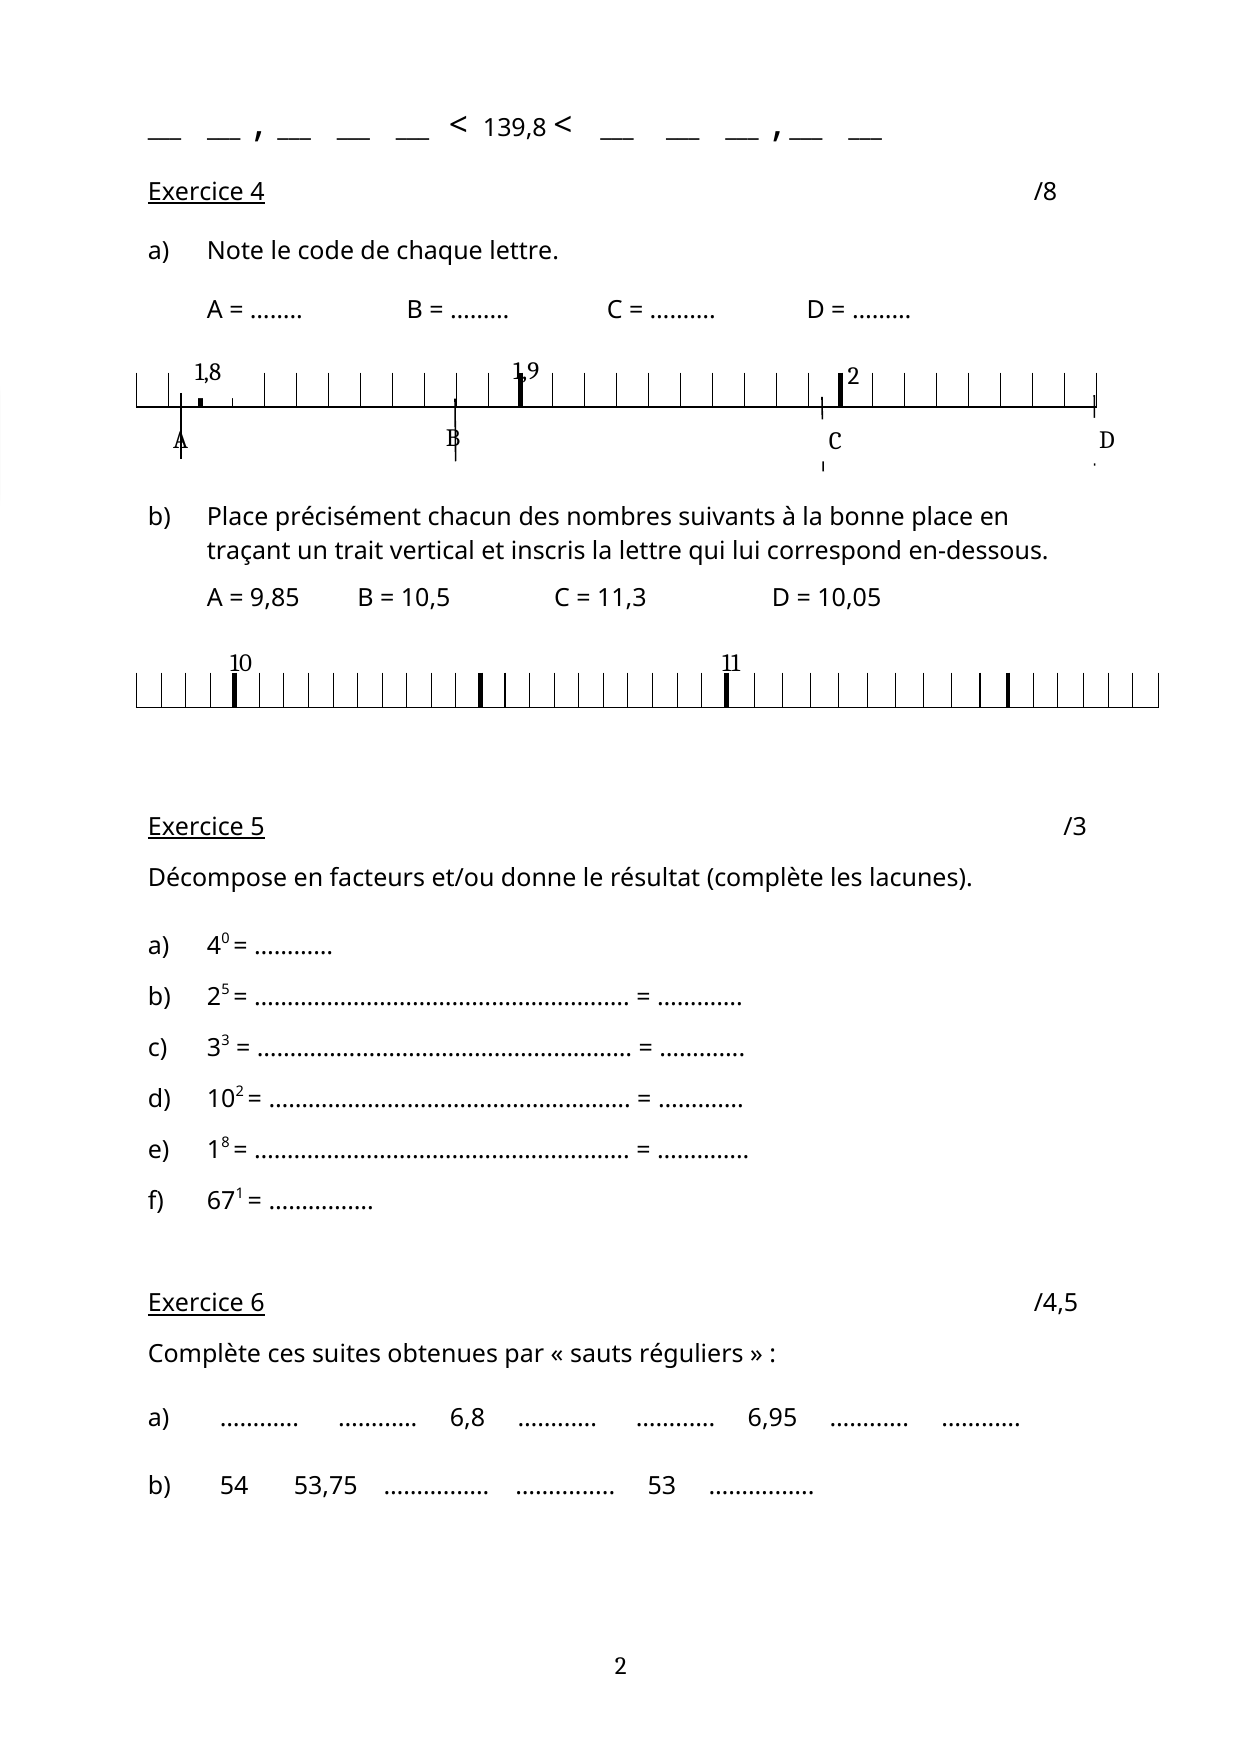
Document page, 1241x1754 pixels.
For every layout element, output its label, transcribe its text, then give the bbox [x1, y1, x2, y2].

list 18 = …………………………………………..……. = ………….. [148, 1132, 1093, 1166]
table_header [407, 673, 431, 707]
table_header [839, 673, 867, 707]
table_header [896, 673, 923, 707]
table_header [432, 673, 455, 707]
table_header [506, 673, 529, 707]
table_header [777, 373, 808, 406]
table_header [924, 673, 951, 707]
table_header [713, 373, 744, 406]
table_header [284, 673, 308, 707]
table_header [489, 373, 518, 406]
list 671 = ……………. [148, 1183, 1093, 1217]
table_header [783, 673, 810, 707]
table_header [653, 673, 677, 707]
table_header [579, 673, 603, 707]
table_header [297, 373, 328, 406]
list 33 = ………………………………………………… = …………. [148, 1030, 1093, 1064]
table_header [457, 373, 488, 406]
table_header [186, 673, 210, 707]
table_header [1065, 373, 1096, 406]
table_header [358, 673, 382, 707]
text A = 9,85 B = 10,5 C = 11,3 D = 10,05 [207, 579, 1093, 613]
table_header [553, 373, 584, 406]
table_header [334, 673, 357, 707]
table_header [523, 373, 552, 406]
text Exercice 4 /8 [148, 174, 1093, 208]
table_header [260, 673, 283, 707]
table_header [617, 373, 648, 406]
text Exercice 6 /4,5 [148, 1285, 1093, 1319]
table_header [702, 673, 724, 707]
table_header [1133, 673, 1158, 707]
list 40 = ………… [148, 928, 1093, 962]
list Note le code de chaque lettre. [148, 233, 1093, 267]
table_header [555, 673, 578, 707]
table_header [1033, 373, 1064, 406]
table_header [809, 373, 838, 406]
table_header [729, 673, 754, 707]
table_header [361, 373, 392, 406]
table_header [745, 373, 776, 406]
table_header [952, 673, 979, 707]
table_header [393, 373, 424, 406]
table_header [868, 673, 895, 707]
table_header [265, 373, 296, 406]
text Exercice 5 /3 [148, 809, 1093, 843]
table_header [604, 673, 627, 707]
table_header [937, 373, 968, 406]
table_header [383, 673, 406, 707]
table_header [1058, 673, 1083, 707]
table_header [755, 673, 782, 707]
table_header [182, 399, 198, 406]
table_header [1084, 673, 1108, 707]
table_header [1010, 673, 1033, 707]
table_header [237, 673, 259, 707]
table_header [137, 673, 161, 707]
list ……..…. ……..…. 6,8 ……..…. ……..…. 6,95 ……..…. ……..…. [148, 1400, 1093, 1434]
table_header [233, 373, 264, 406]
table_header [649, 373, 680, 406]
table_header [456, 673, 478, 707]
table_header [981, 673, 1006, 707]
table_header [137, 373, 168, 406]
table_header [425, 373, 456, 406]
table_header [162, 673, 185, 707]
table_header [169, 373, 180, 406]
table_header [1001, 373, 1032, 406]
table_header [530, 673, 554, 707]
table_header [329, 373, 360, 406]
table_header [843, 373, 872, 406]
table_header [1034, 673, 1057, 707]
table_header [811, 673, 838, 707]
table_header [678, 673, 701, 707]
table_header [483, 673, 504, 707]
text Décompose en facteurs et/ou donne le résultat (complète les lacunes). [148, 860, 1093, 894]
table_header [203, 399, 232, 406]
table_header [969, 373, 1000, 406]
table_header [905, 373, 936, 406]
table_header [681, 373, 712, 406]
table_header [585, 373, 616, 406]
table_header [211, 673, 232, 707]
text Complète ces suites obtenues par « sauts réguliers » : [148, 1336, 1093, 1370]
list 102 = ………………………………………………. = …………. [148, 1081, 1093, 1115]
text ___ ___ , ___ ___ ___ < 139,8 < ___ ___ ___ , ___ ___ [148, 92, 1093, 149]
picture [264, 196, 272, 201]
table_header [309, 673, 333, 707]
text A = …….. B = ……… C = ………. D = ……… [148, 292, 1093, 326]
table_header [1109, 673, 1132, 707]
list 25 = ……………………………………………..…. = …………. [148, 979, 1093, 1013]
list Place précisément chacun des nombres suivants à la bonne place en traçant un trait vertical et inscris la lettre qui lui correspond en-dessous. [148, 499, 1093, 567]
table_header [628, 673, 652, 707]
table_header [873, 373, 904, 406]
list 54 53,75 ………..….. ……......... 53 ………..….. [148, 1468, 1093, 1502]
